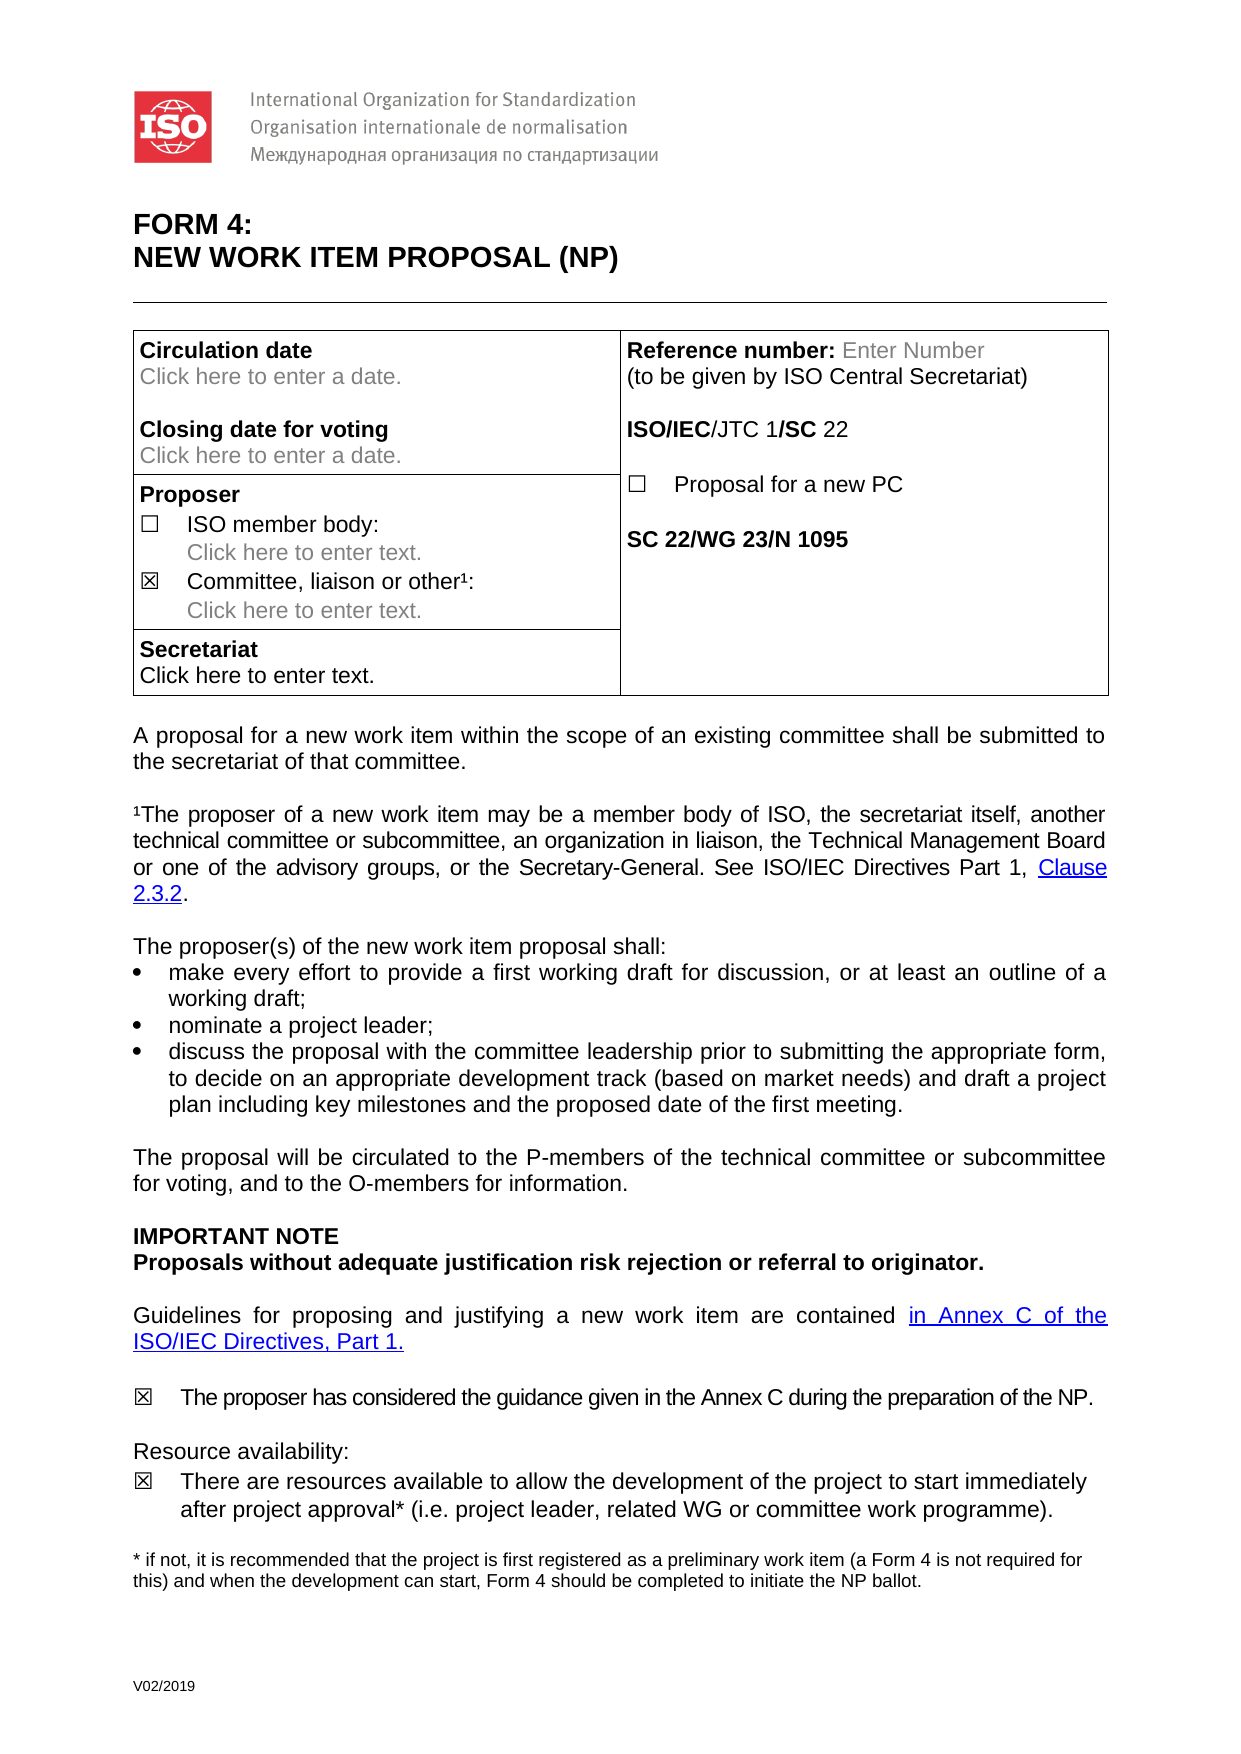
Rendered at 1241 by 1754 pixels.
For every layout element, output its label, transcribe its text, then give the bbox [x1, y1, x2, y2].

text ¹The proposer of a new work item may be a member body of ISO, the secretariat itself, another technical committee or subcommittee, an organization in liaison, the Technical Management Board or one of the advisory groups, or the Secretary-General. See ISO/IEC Directives Part 1, Clause 2.3.2. [133, 801, 1107, 906]
text The proposal will be circulated to the P-members of the technical committee or subcommittee for voting, and to the O-members for information. [133, 1143, 1107, 1196]
text IMPORTANT NOTE [133, 1223, 1107, 1249]
list discuss the proposal with the committee leadership prior to submitting the appropriate form, to decide on an appropriate development track (based on market needs) and draft a project plan including key milestones and the proposed date of the first meeting. [133, 1038, 1107, 1117]
text * if not, it is recommended that the project is first registered as a preliminary work item (a Form 4 is not required for this) and when the development can start, Form 4 should be completed to initiate the NP ballot. [133, 1549, 1107, 1592]
text Resource availability: [133, 1438, 1107, 1465]
picture [129, 88, 663, 168]
text The proposer(s) of the new work item proposal shall: [133, 933, 1107, 959]
list make every effort to provide a first working draft for discussion, or at least an outline of a working draft; [133, 959, 1107, 1012]
table_cell Proposer ISO member body: Committee, liaison or other¹: [134, 475, 620, 629]
table_header Circulation date Closing date for voting [134, 331, 620, 474]
table_cell Secretariat [134, 630, 620, 694]
text Guidelines for proposing and justifying a new work item are contained in Annex C of the ISO/IEC Directives, Part 1. [133, 1302, 1107, 1354]
table_header Reference number: (to be given by ISO Central Secretariat) ISO/IEC//SC Proposal for a new PC SC 22/WG 23/N [621, 331, 1108, 694]
title Form 4: [133, 207, 1107, 240]
text There are resources available to allow the development of the project to start immediately after project approval* (i.e. project leader, related WG or committee work programme). [133, 1465, 1107, 1522]
text A proposal for a new work item within the scope of an existing committee shall be submitted to the secretariat of that committee. [133, 722, 1107, 774]
text Proposals without adequate justification risk rejection or referral to originator. [133, 1249, 1107, 1275]
list nominate a project leader; [133, 1012, 1107, 1038]
text The proposer has considered the guidance given in the Annex C during the preparation of the NP. [133, 1381, 1107, 1412]
title New Work Item Proposal (NP) [133, 240, 1107, 274]
